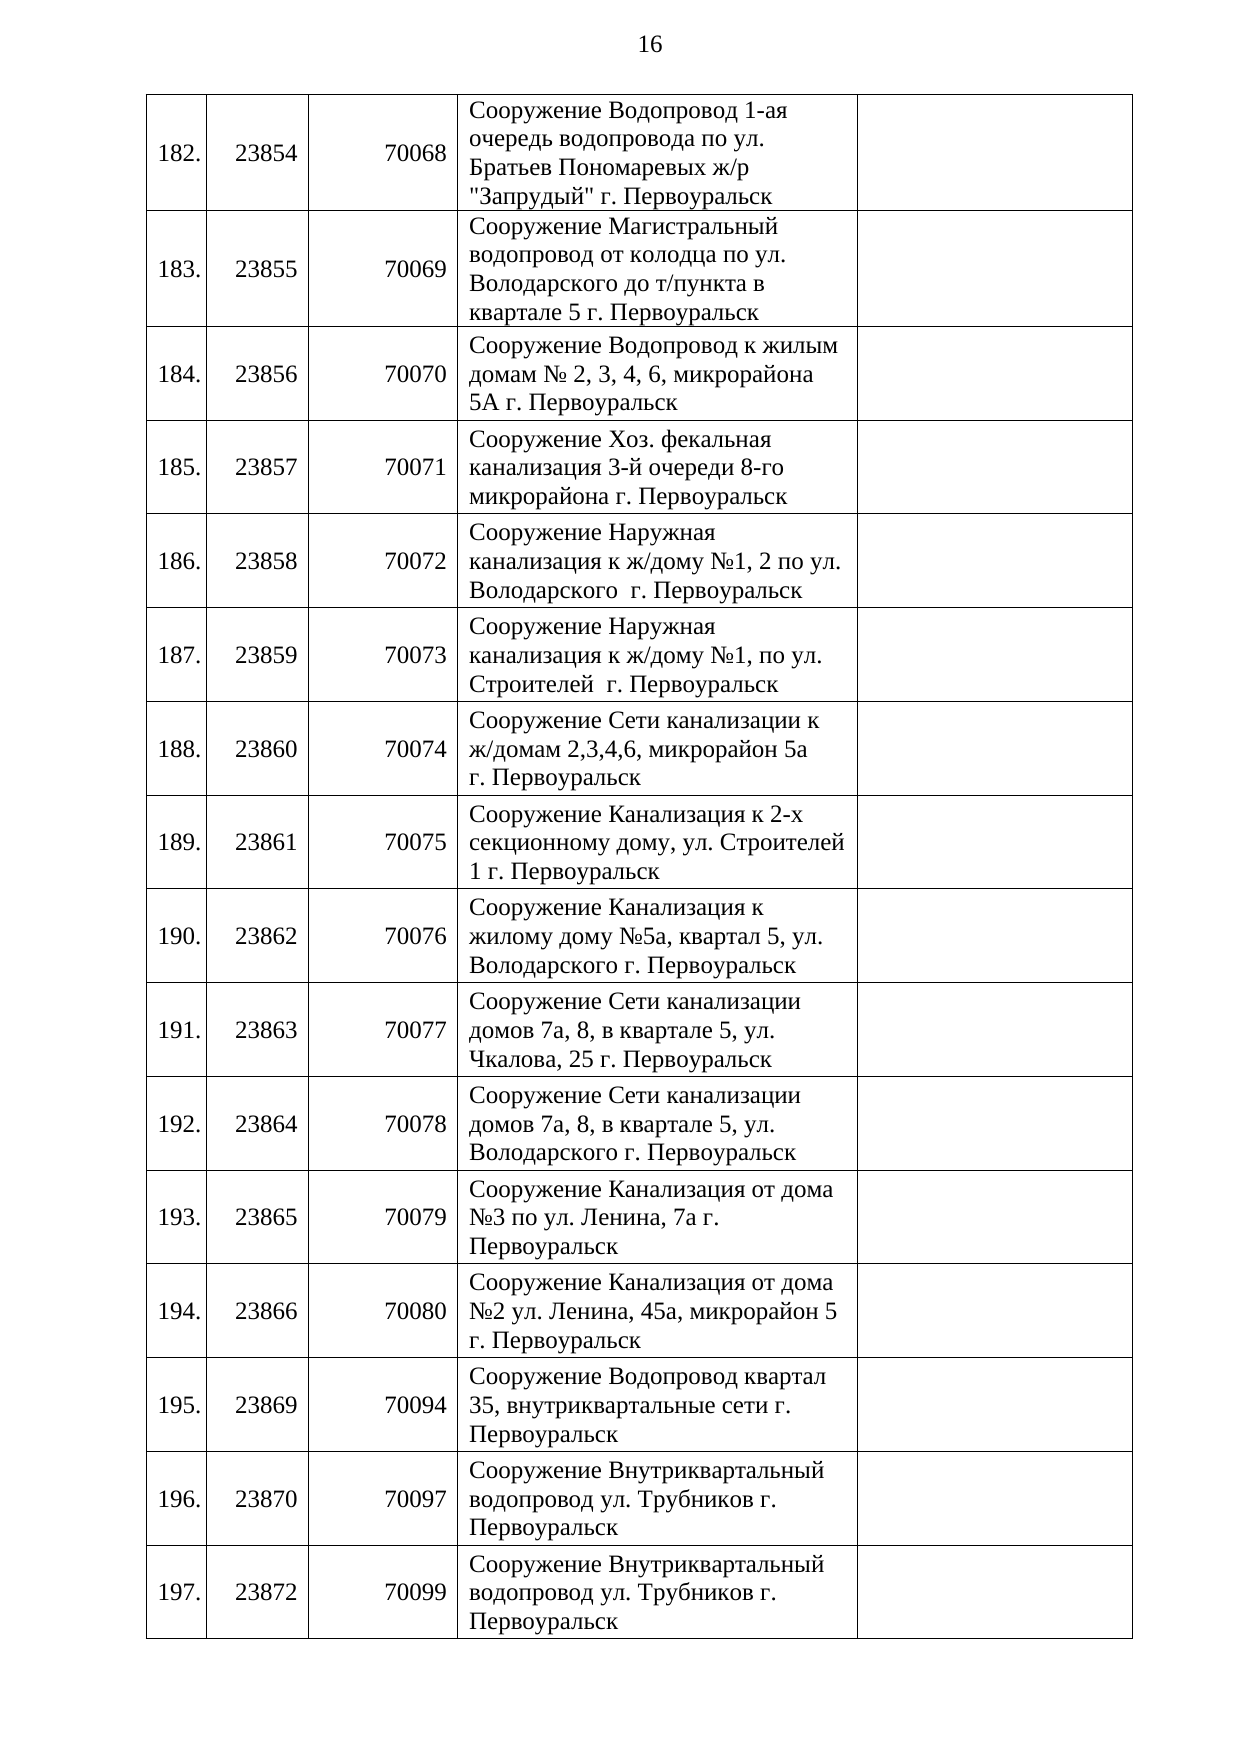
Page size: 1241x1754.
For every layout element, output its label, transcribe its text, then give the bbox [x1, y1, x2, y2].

table_cell [147, 421, 206, 513]
table_cell [147, 608, 206, 701]
table_cell 70068 [309, 95, 457, 210]
table_cell 23869 [207, 1358, 308, 1451]
table_cell 23854 [207, 95, 308, 210]
table_cell 70099 [309, 1546, 457, 1638]
table_cell 70080 [309, 1264, 457, 1357]
table_cell [147, 1171, 206, 1263]
table_cell [858, 211, 1132, 326]
table_cell [147, 702, 206, 794]
table_cell [147, 889, 206, 982]
table_cell [147, 327, 206, 419]
table_cell [858, 702, 1132, 794]
table_cell 70069 [309, 211, 457, 326]
table_cell 70071 [309, 421, 457, 513]
table_cell Сооружение Канализация от дома №3 по ул. Ленина, 7а г. Первоуральск [458, 1171, 857, 1263]
table_cell [147, 1546, 206, 1638]
table_cell Сооружение Внутриквартальный водопровод ул. Трубников г. Первоуральск [458, 1452, 857, 1544]
table_cell Сооружение Магистральный водопровод от колодца по ул. Володарского до т/пункта в квартале 5 г. Первоуральск [458, 211, 857, 326]
table_cell [858, 889, 1132, 982]
table_cell [147, 983, 206, 1076]
table_cell 70072 [309, 514, 457, 607]
table_cell 70076 [309, 889, 457, 982]
table_cell [147, 1452, 206, 1544]
table_cell 70094 [309, 1358, 457, 1451]
table_cell [147, 796, 206, 888]
table_cell 23855 [207, 211, 308, 326]
table_cell 23859 [207, 608, 308, 701]
table_cell 23856 [207, 327, 308, 419]
table_cell 70070 [309, 327, 457, 419]
table_cell 70074 [309, 702, 457, 794]
table_cell Сооружение Водопровод 1-ая очередь водопровода по ул. Братьев Пономаревых ж/р "Запрудый" г. Первоуральск [458, 95, 857, 210]
table_cell Сооружение Водопровод к жилым домам № 2, 3, 4, 6, микрорайона 5А г. Первоуральск [458, 327, 857, 419]
table_cell 70075 [309, 796, 457, 888]
table_cell [858, 1546, 1132, 1638]
table_cell [147, 1077, 206, 1169]
table_cell [858, 327, 1132, 419]
table_cell [858, 1452, 1132, 1544]
table_cell 23857 [207, 421, 308, 513]
table_cell [147, 1264, 206, 1357]
table_cell 70097 [309, 1452, 457, 1544]
table_cell Сооружение Сети канализации домов 7а, 8, в квартале 5, ул. Чкалова, 25 г. Первоуральск [458, 983, 857, 1076]
table_cell 23870 [207, 1452, 308, 1544]
table_cell [858, 983, 1132, 1076]
table_cell 23865 [207, 1171, 308, 1263]
table_cell [858, 796, 1132, 888]
table_cell [858, 1171, 1132, 1263]
table_cell [858, 1077, 1132, 1169]
table_cell Сооружение Водопровод квартал 35, внутриквартальные сети г. Первоуральск [458, 1358, 857, 1451]
table_cell 23863 [207, 983, 308, 1076]
table_cell [858, 514, 1132, 607]
table_cell [858, 1264, 1132, 1357]
table_cell [147, 1358, 206, 1451]
table_cell Сооружение Хоз. фекальная канализация 3-й очереди 8-го микрорайона г. Первоуральск [458, 421, 857, 513]
table_cell 23872 [207, 1546, 308, 1638]
table_cell 23866 [207, 1264, 308, 1357]
table_cell Сооружение Канализация от дома №2 ул. Ленина, 45а, микрорайон 5 г. Первоуральск [458, 1264, 857, 1357]
table_cell Сооружение Наружная канализация к ж/дому №1, 2 по ул. Володарского г. Первоуральск [458, 514, 857, 607]
table_cell 23858 [207, 514, 308, 607]
table_cell 23860 [207, 702, 308, 794]
table_cell 23862 [207, 889, 308, 982]
table_cell 70077 [309, 983, 457, 1076]
table_cell Сооружение Сети канализации к ж/домам 2,3,4,6, микрорайон 5а г. Первоуральск [458, 702, 857, 794]
table_cell [147, 514, 206, 607]
table_cell 70078 [309, 1077, 457, 1169]
table_cell [858, 95, 1132, 210]
table_cell Сооружение Сети канализации домов 7а, 8, в квартале 5, ул. Володарского г. Первоуральск [458, 1077, 857, 1169]
table_cell Сооружение Наружная канализация к ж/дому №1, по ул. Строителей г. Первоуральск [458, 608, 857, 701]
table_cell 70073 [309, 608, 457, 701]
table_cell [147, 211, 206, 326]
table_cell Сооружение Канализация к 2-х секционному дому, ул. Строителей 1 г. Первоуральск [458, 796, 857, 888]
table_cell 23861 [207, 796, 308, 888]
table_cell [858, 421, 1132, 513]
table_cell [147, 95, 206, 210]
table_cell Сооружение Внутриквартальный водопровод ул. Трубников г. Первоуральск [458, 1546, 857, 1638]
table_cell 23864 [207, 1077, 308, 1169]
table_cell [858, 608, 1132, 701]
table_cell 70079 [309, 1171, 457, 1263]
table_cell Сооружение Канализация к жилому дому №5а, квартал 5, ул. Володарского г. Первоуральск [458, 889, 857, 982]
table_cell [858, 1358, 1132, 1451]
